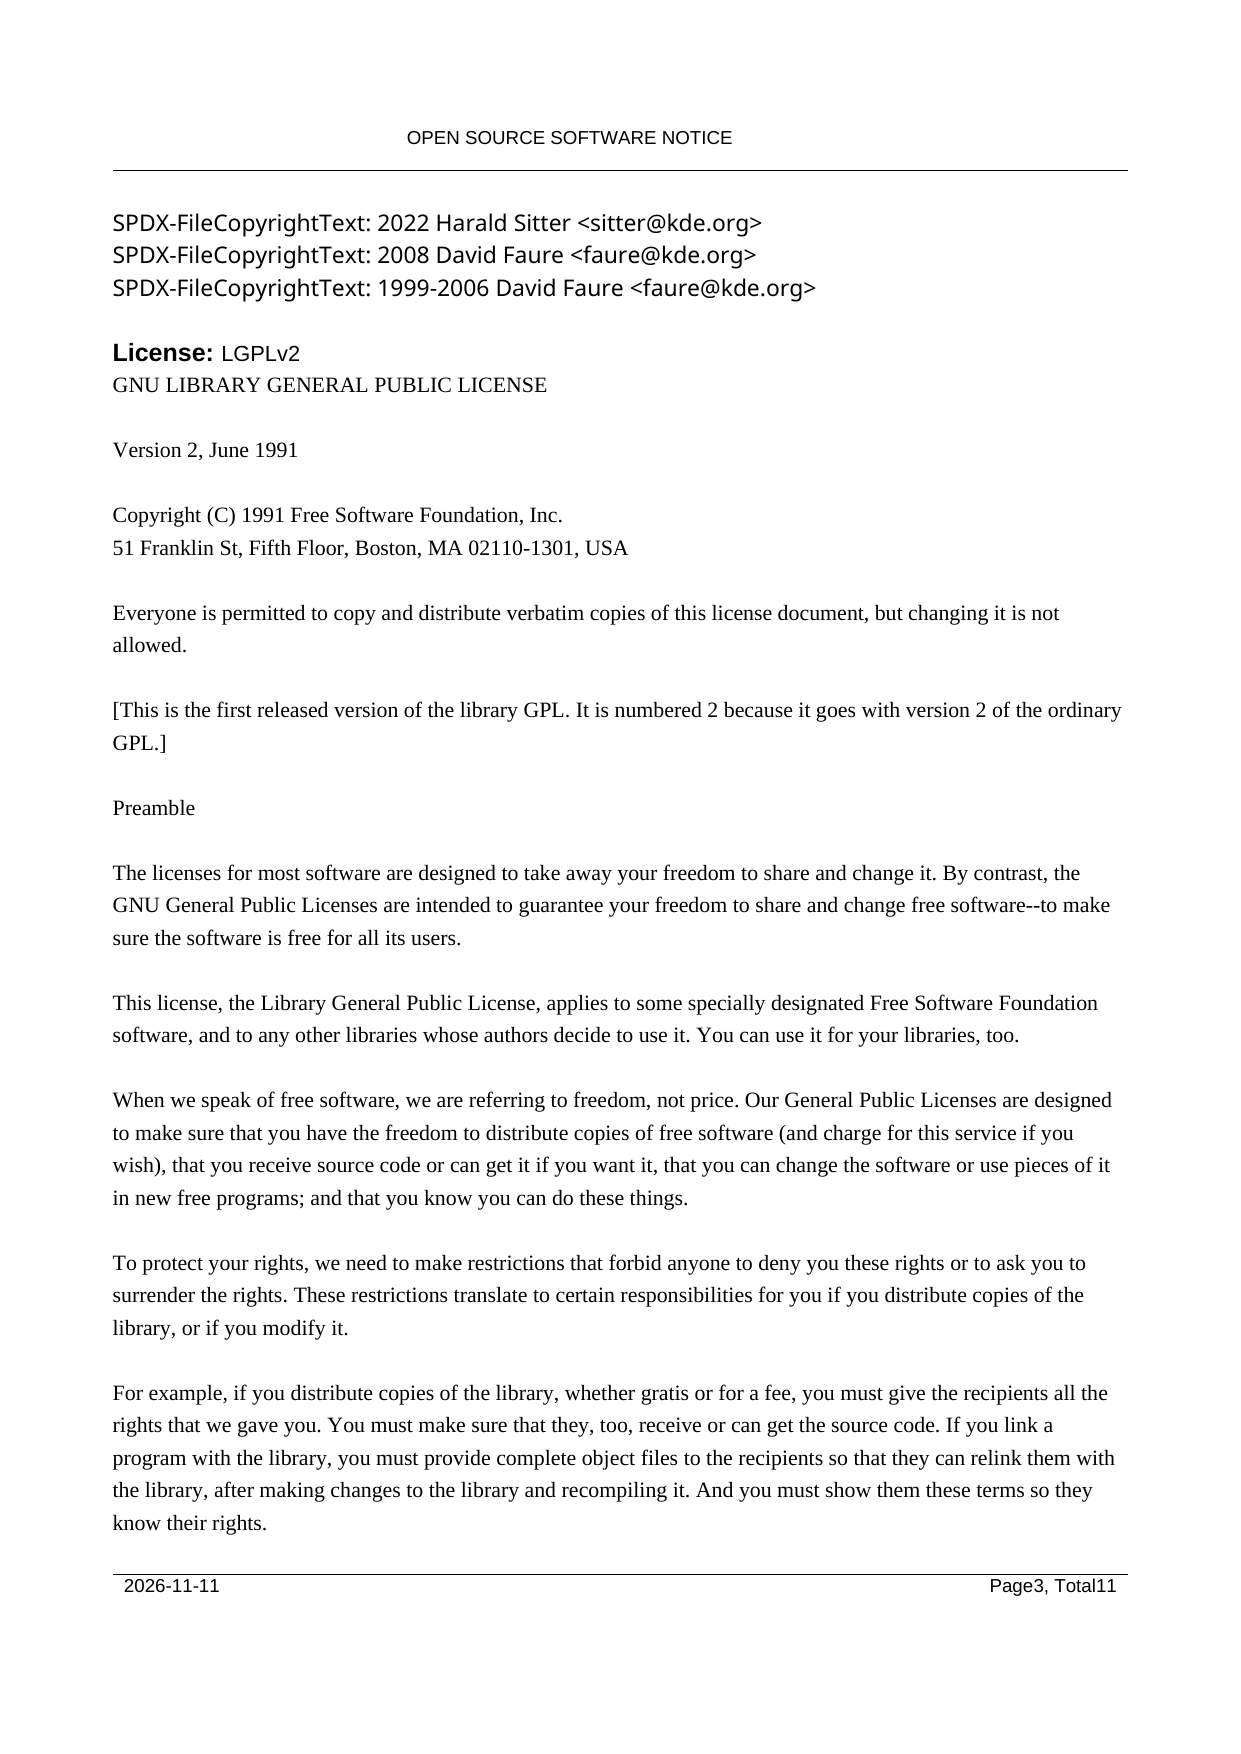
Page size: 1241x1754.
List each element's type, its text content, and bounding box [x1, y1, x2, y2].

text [112, 206, 1128, 336]
text License: LGPLv2 [112, 336, 1128, 369]
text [112, 369, 1128, 1539]
